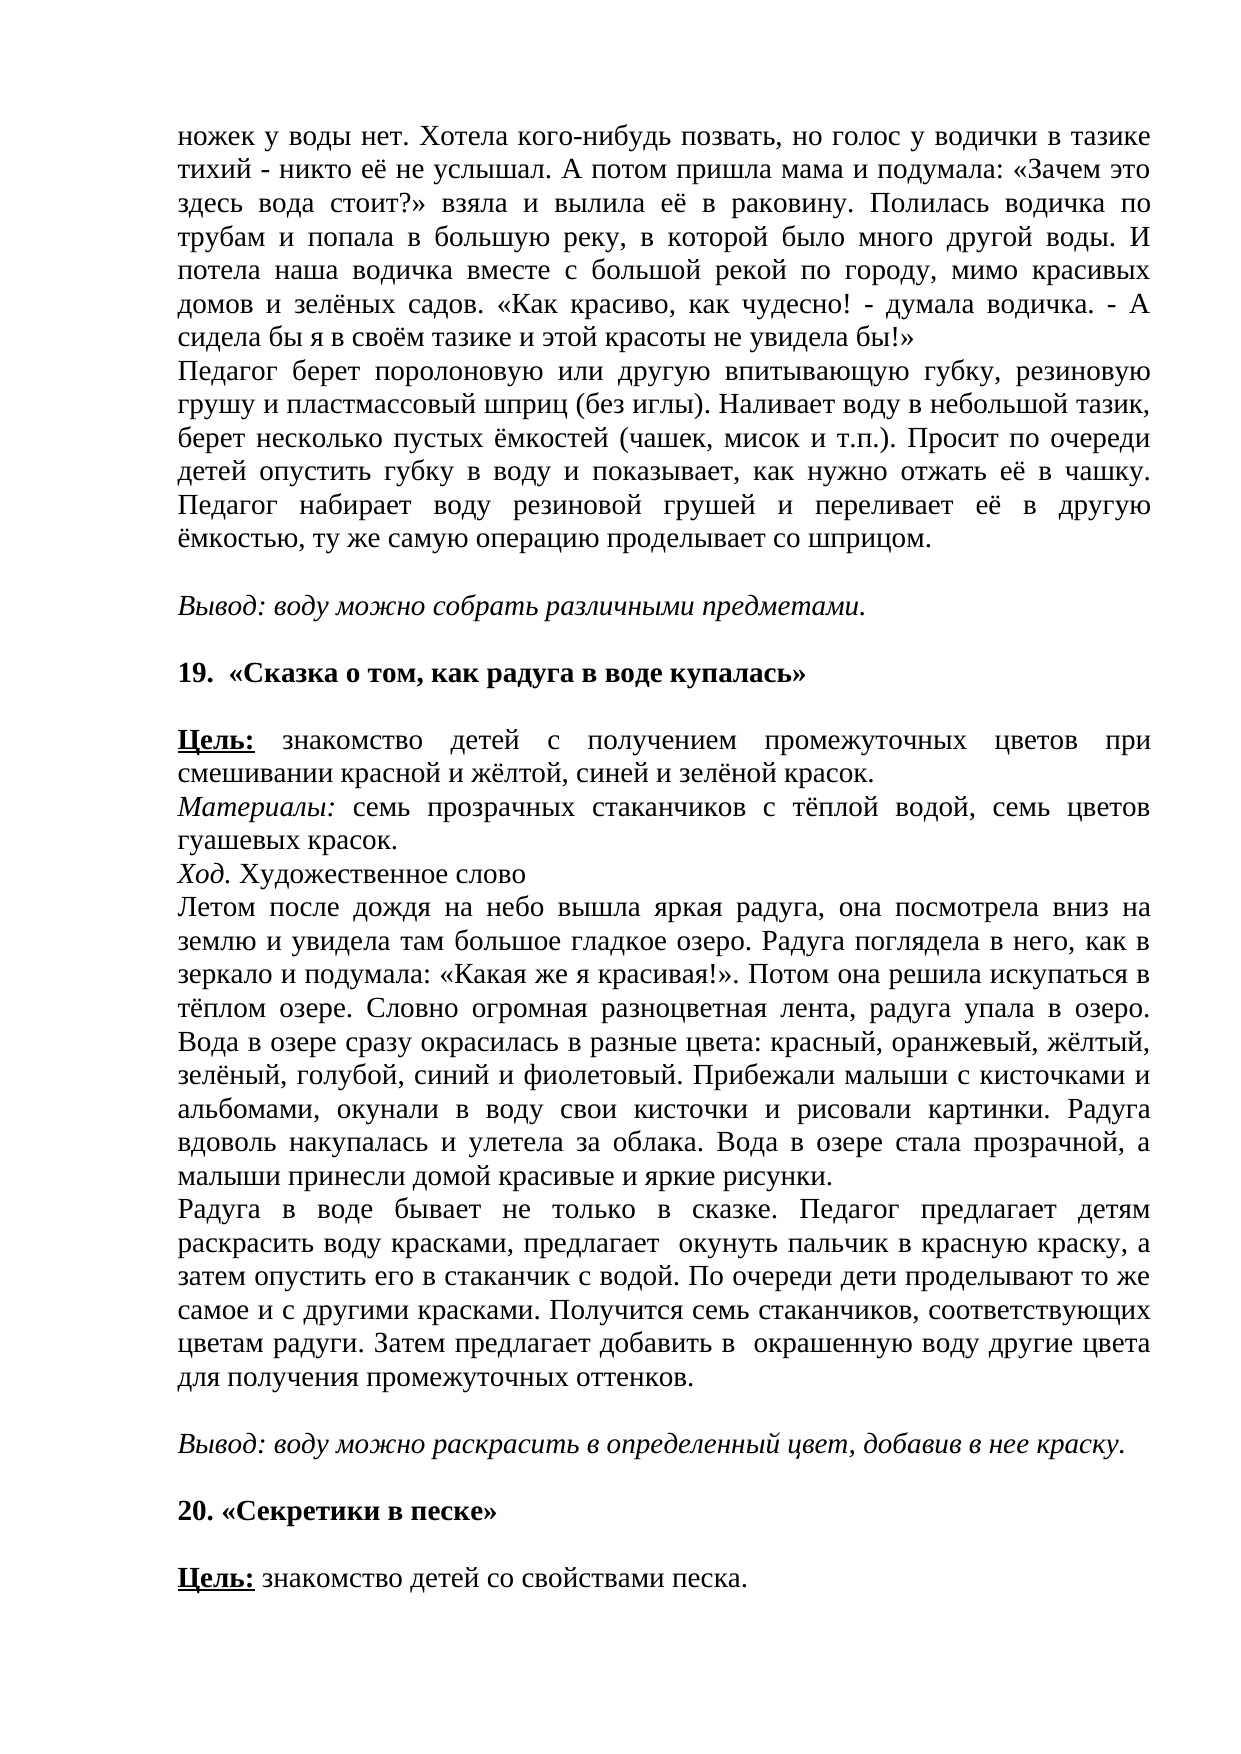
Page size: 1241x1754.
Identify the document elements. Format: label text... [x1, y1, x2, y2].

text Вывод: воду можно собрать различными предметами. [177, 588, 1152, 621]
text Цель: знакомство детей с получением промежуточных цветов при смешивании красной и жёлтой, синей и зелёной красок. [177, 722, 1152, 789]
text Материалы: семь прозрачных стаканчиков с тёплой водой, семь цветов гуашевых красок. [177, 789, 1152, 856]
text 19. «Сказка о том, как радуга в воде купалась» [177, 655, 1152, 688]
text Цель: знакомство детей со свойствами песка. [177, 1560, 1152, 1594]
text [177, 118, 1152, 353]
text Летом после дождя на небо вышла яркая радуга, она посмотрела вниз на землю и увидела там большое гладкое озеро. Радуга поглядела в него, как в зеркало и подумала: «Какая же я красивая!». Потом она решила искупаться в тёплом озере. Словно огромная разноцветная лента, радуга упала в озеро. Вода в озере сразу окрасилась в разные цвета: красный, оранжевый, жёлтый, зелёный, голубой, синий и фиолетовый. Прибежали малыши с кисточками и альбомами, окунали в воду свои кисточки и рисовали картинки. Радуга вдоволь накупалась и улетела за облака. Вода в озере стала прозрачной, а малыши принесли домой красивые и яркие рисунки. [177, 889, 1152, 1191]
text Радуга в воде бывает не только в сказке. Педагог предлагает детям раскрасить воду красками, предлагает окунуть пальчик в красную краску, а затем опустить его в стаканчик с водой. По очереди дети проделывают то же самое и с другими красками. Получится семь стаканчиков, соответствующих цветам радуги. Затем предлагает добавить в окрашенную воду другие цвета для получения промежуточных оттенков. [177, 1191, 1152, 1393]
text Ход. Художественное слово [177, 856, 1152, 889]
text Вывод: воду можно раскрасить в определенный цвет, добавив в нее краску. [177, 1426, 1152, 1460]
text Педагог берет поролоновую или другую впитывающую губку, резиновую грушу и пластмассовый шприц (без иглы). Наливает воду в небольшой тазик, берет несколько пустых ёмкостей (чашек, мисок и т.п.). Просит по очереди детей опустить губку в воду и показывает, как нужно отжать её в чашку. Педагог набирает воду резиновой грушей и переливает её в другую ёмкостью, ту же самую операцию проделывает со шприцом. [177, 353, 1152, 554]
text 20. «Секретики в песке» [177, 1493, 1152, 1527]
